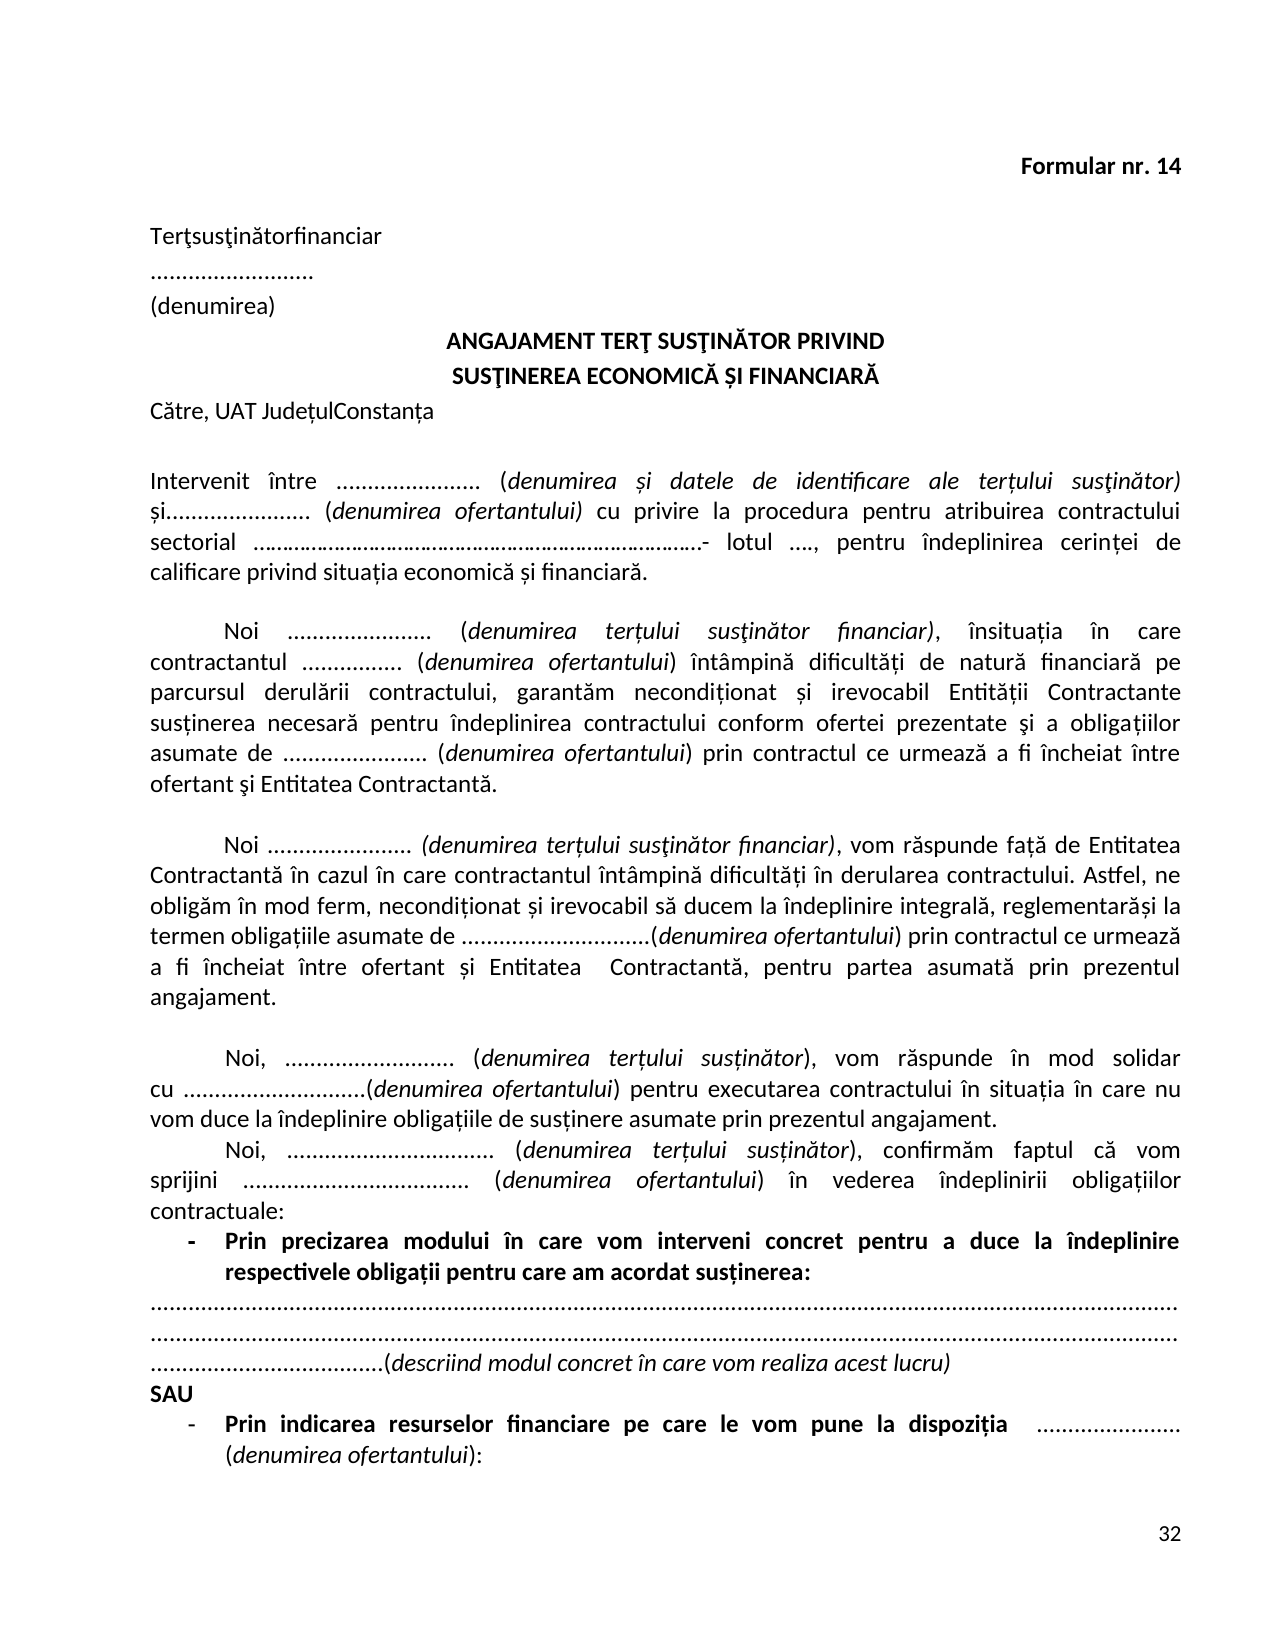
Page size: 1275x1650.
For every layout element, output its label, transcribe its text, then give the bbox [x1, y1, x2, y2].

text .......................... [150, 255, 1181, 286]
text ...........................................................................................................................................................................................................................................................................................................................................................................(descriind modul concret în care vom realiza acest lucru) [150, 1287, 1181, 1378]
text Terţsusţinătorfinanciar [150, 220, 1181, 251]
text Noi ....................... (denumirea terțului susţinător financiar), vom răspunde față de Entitatea Contractantă în cazul în care contractantul întâmpină dificultăți în derularea contractului. Astfel, ne obligăm în mod ferm, necondiționat și irevocabil să ducem la îndeplinire integrală, reglementarăși la termen obligațiile asumate de ..............................(denumirea ofertantului) prin contractul ce urmează a fi încheiat între ofertant și Entitatea Contractantă, pentru partea asumată prin prezentul angajament. [150, 829, 1181, 1012]
text SUSŢINEREA ECONOMICĂ ȘI FINANCIARĂ [150, 360, 1181, 391]
text Noi, ................................. (denumirea terțului susținător), confirmăm faptul că vom sprijini .................................... (denumirea ofertantului) în vederea îndeplinirii obligațiilor contractuale: [150, 1134, 1181, 1226]
list Prin indicarea resurselor financiare pe care le vom pune la dispoziția .......................(denumirea ofertantului): [187, 1409, 1181, 1470]
text (denumirea) [150, 290, 1181, 321]
list Prin precizarea modului în care vom interveni concret pentru a duce la îndeplinire respectivele obligații pentru care am acordat susținerea: [187, 1226, 1181, 1287]
text Intervenit între ....................... (denumirea și datele de identificare ale terțului susţinător) și....................... (denumirea ofertantului) cu privire la procedura pentru atribuirea contractului sectorial ……………………………………………………………………- lotul …., pentru îndeplinirea cerinței de calificare privind situația economică și financiară. [150, 465, 1181, 587]
text Noi, ........................... (denumirea terțului susținător), vom răspunde în mod solidar cu .............................(denumirea ofertantului) pentru executarea contractului în situația în care nu vom duce la îndeplinire obligațiile de susținere asumate prin prezentul angajament. [150, 1042, 1181, 1134]
text ANGAJAMENT TERŢ SUSŢINĂTOR PRIVIND [150, 325, 1181, 356]
text Noi ....................... (denumirea terțului susţinător financiar), însituația în care contractantul ................ (denumirea ofertantului) întâmpină dificultăți de natură financiară pe parcursul derulării contractului, garantăm necondiționat și irevocabil Entității Contractante susținerea necesară pentru îndeplinirea contractului conform ofertei prezentate şi a obligațiilor asumate de ....................... (denumirea ofertantului) prin contractul ce urmează a fi încheiat între ofertant şi Entitatea Contractantă. [150, 615, 1181, 798]
text SAU [150, 1378, 1181, 1409]
text Formular nr. 14 [150, 150, 1181, 181]
text Către, UAT JudeţulConstanţa [150, 395, 1181, 426]
